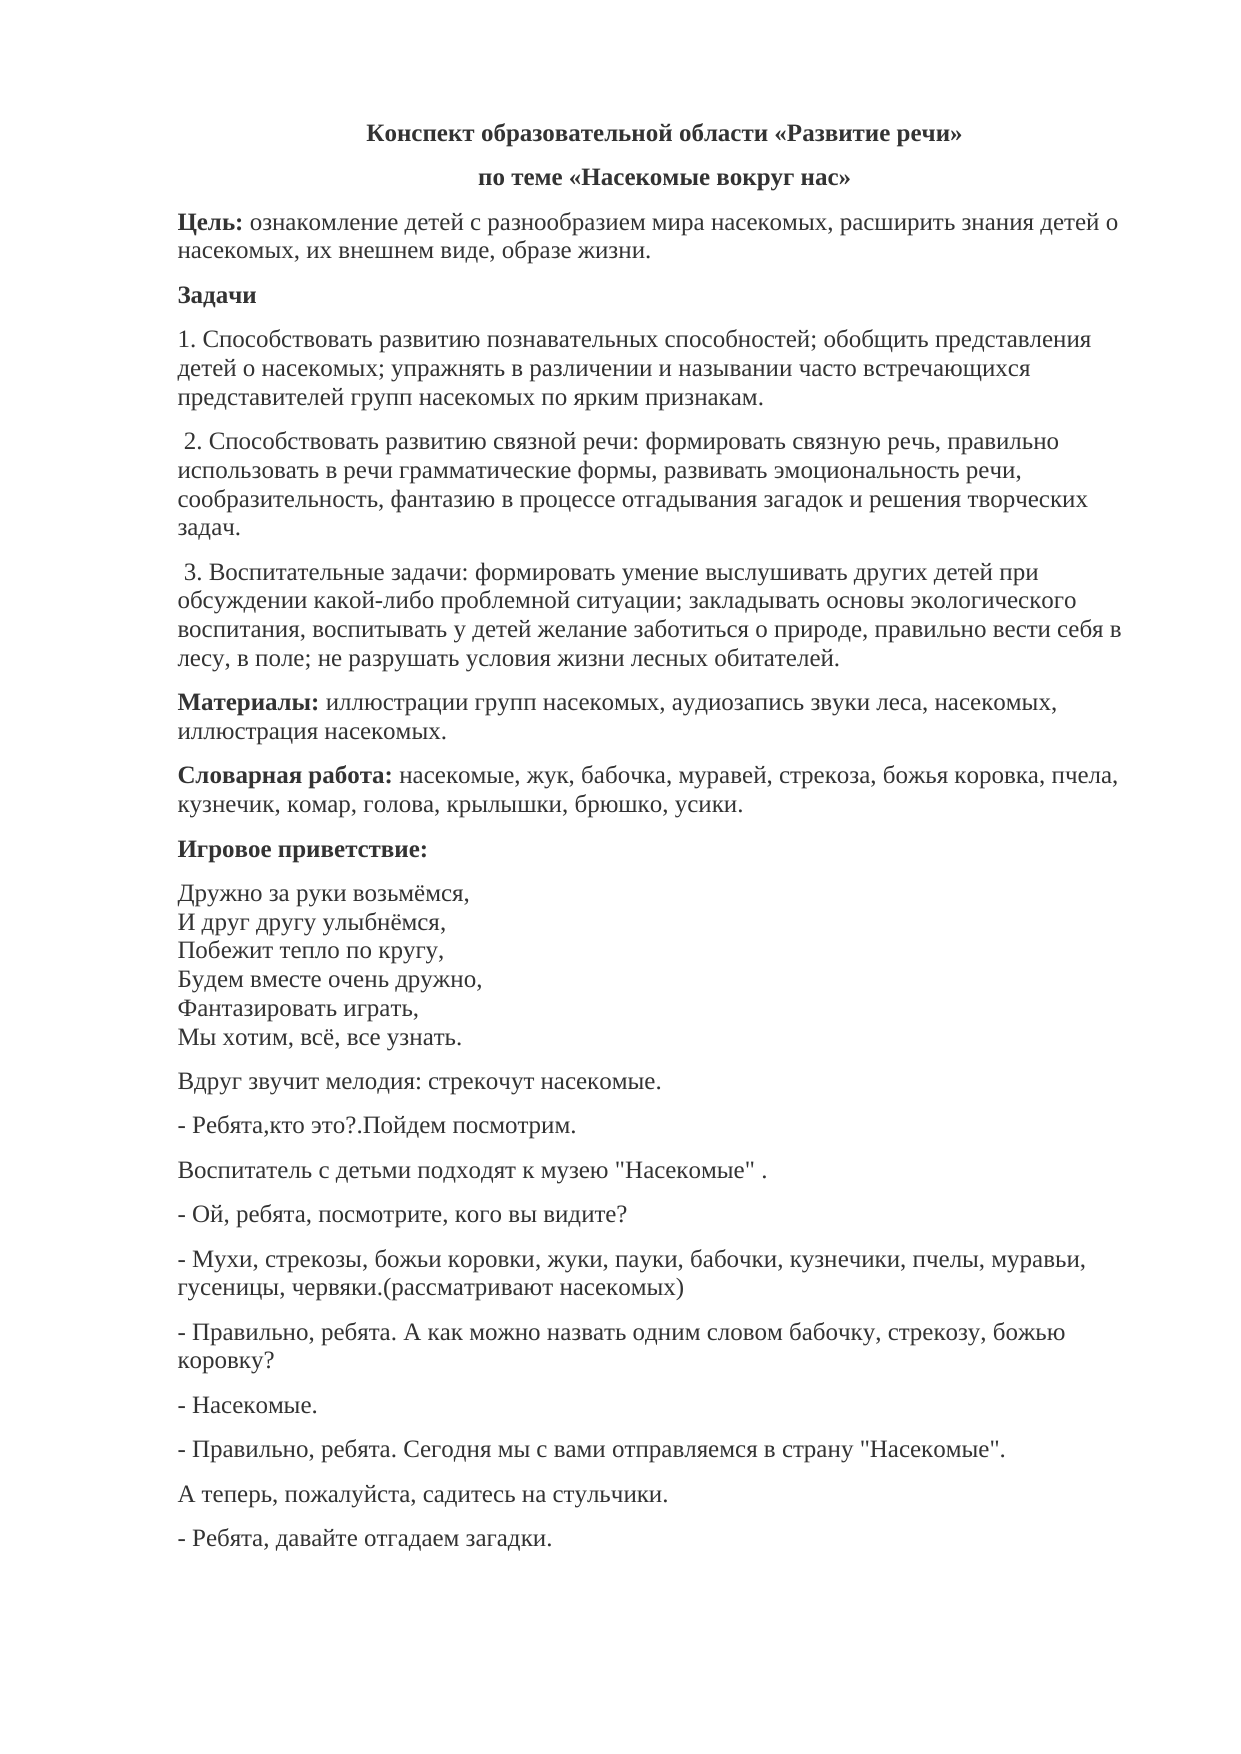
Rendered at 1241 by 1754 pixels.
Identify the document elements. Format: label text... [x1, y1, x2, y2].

text - Мухи, стрекозы, божьи коровки, жуки, пауки, бабочки, кузнечики, пчелы, муравьи, гусеницы, червяки.(рассматривают насекомых) [177, 1244, 1152, 1301]
text А теперь, пожалуйста, садитесь на стульчики. [177, 1479, 1152, 1507]
text 1. Способствовать развитию познавательных способностей; обобщить представления детей о насекомых; упражнять в различении и назывании часто встречающихся представителей групп насекомых по ярким признакам. [177, 324, 1152, 411]
text Материалы: иллюстрации групп насекомых, аудиозапись звуки леса, насекомых, иллюстрация насекомых. [177, 687, 1152, 745]
text по теме «Насекомые вокруг нас» [177, 162, 1152, 191]
text - Ребята,кто это?.Пойдем посмотрим. [177, 1111, 1152, 1139]
text Задачи [177, 280, 1152, 309]
text - Правильно, ребята. А как можно назвать одним словом бабочку, стрекозу, божью коровку? [177, 1317, 1152, 1374]
text - Правильно, ребята. Сегодня мы с вами отправляемся в страну "Насекомые". [177, 1434, 1152, 1463]
text Словарная работа: насекомые, жук, бабочка, муравей, стрекоза, божья коровка, пчела, кузнечик, комар, голова, крылышки, брюшко, усики. [177, 761, 1152, 818]
text Игровое приветствие: [177, 834, 1152, 862]
text Вдруг звучит мелодия: стрекочут насекомые. [177, 1066, 1152, 1095]
text - Насекомые. [177, 1390, 1152, 1419]
text Воспитатель с детьми подходят к музею "Насекомые" . [177, 1155, 1152, 1184]
text - Ой, ребята, посмотрите, кого вы видите? [177, 1199, 1152, 1228]
text 2. Способствовать развитию связной речи: формировать связную речь, правильно использовать в речи грамматические формы, развивать эмоциональность речи, сообразительность, фантазию в процессе отгадывания загадок и решения творческих задач. [177, 426, 1152, 541]
text Конспект образовательной области «Развитие речи» [177, 118, 1152, 147]
text 3. Воспитательные задачи: формировать умение выслушивать других детей при обсуждении какой-либо проблемной ситуации; закладывать основы экологического воспитания, воспитывать у детей желание заботиться о природе, правильно вести себя в лесу, в поле; не разрушать условия жизни лесных обитателей. [177, 557, 1152, 672]
text Дружно за руки возьмёмся, И друг другу улыбнёмся, Побежит тепло по кругу, Будем вместе очень дружно, Фантазировать играть, Мы хотим, всё, все узнать. [177, 878, 1152, 1051]
text Цель: ознакомление детей с разнообразием мира насекомых, расширить знания детей о насекомых, их внешнем виде, образе жизни. [177, 207, 1152, 264]
text - Ребята, давайте отгадаем загадки. [177, 1523, 1152, 1552]
